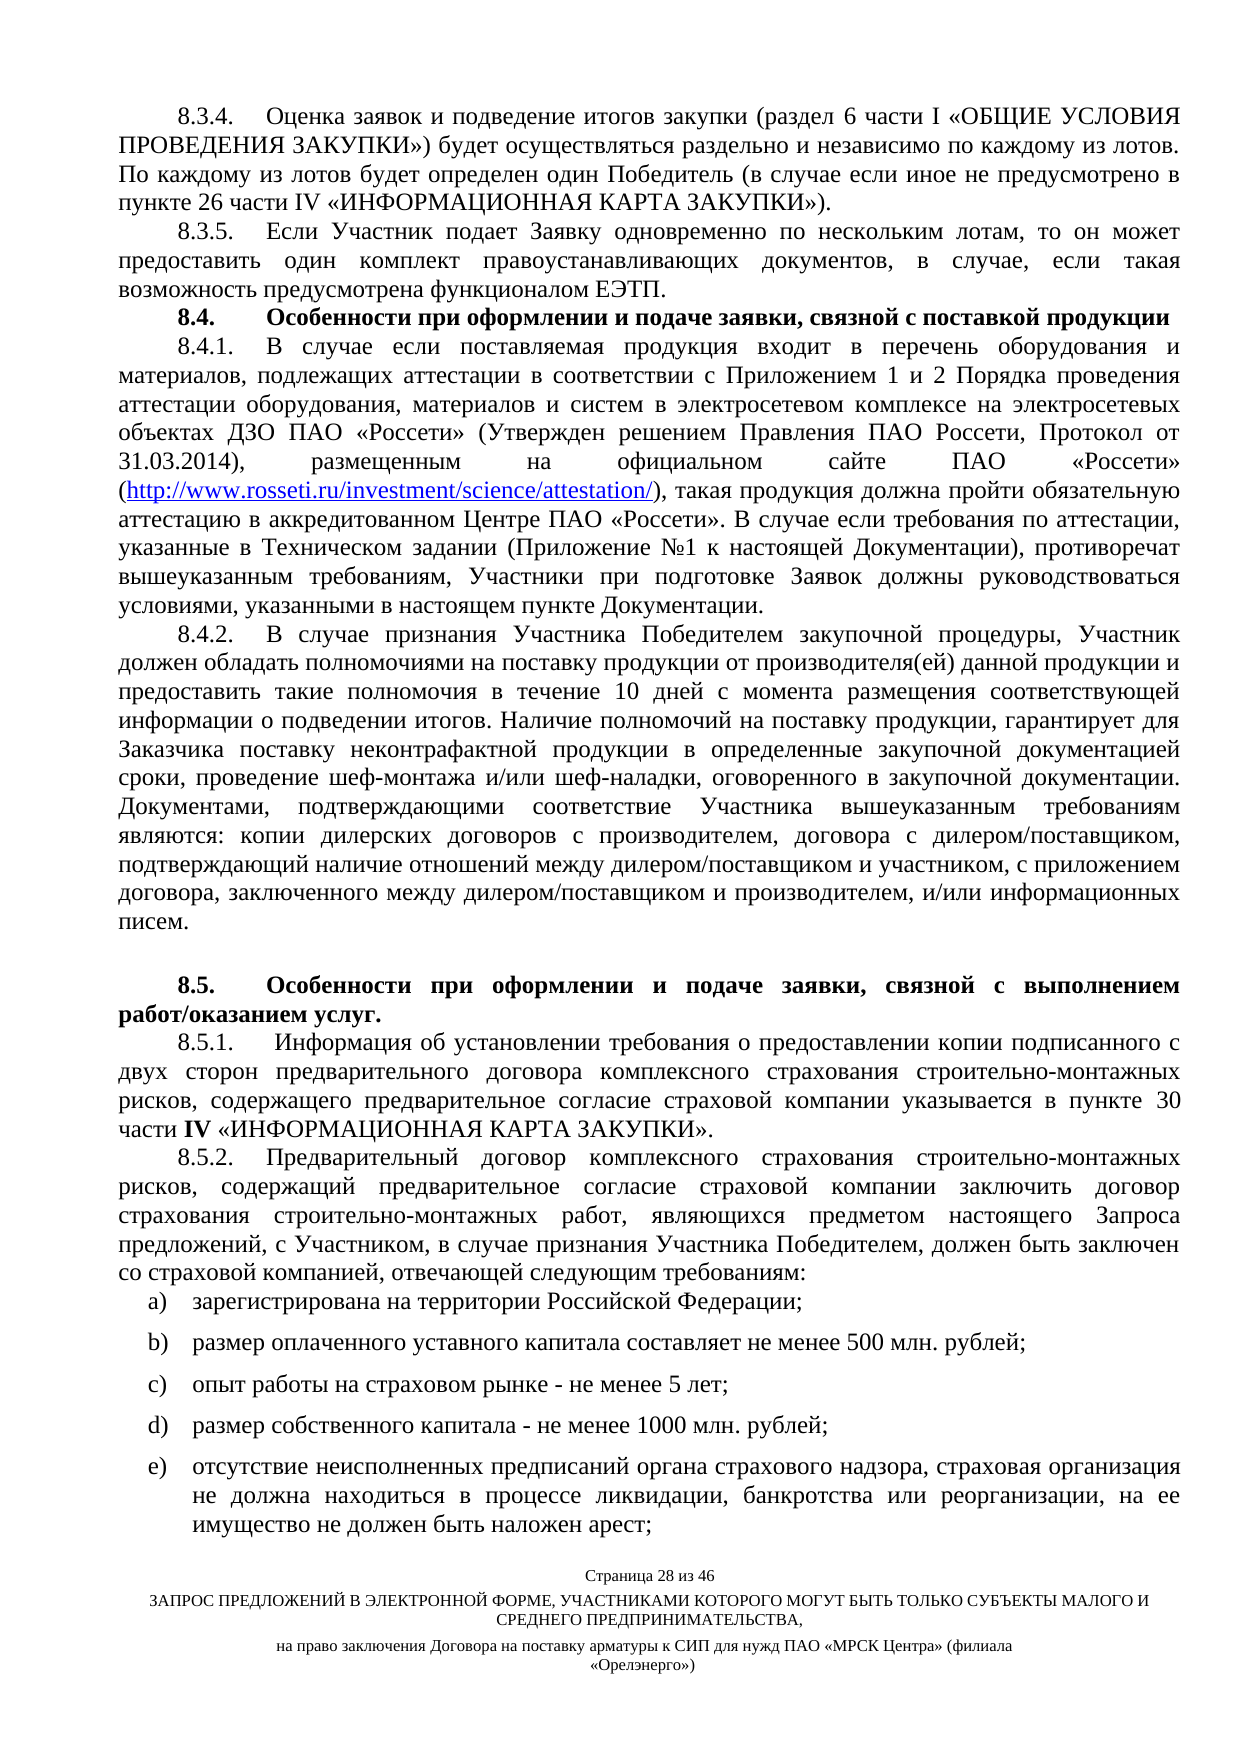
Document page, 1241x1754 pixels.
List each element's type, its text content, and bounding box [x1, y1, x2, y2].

list опыт работы на страховом рынке - не менее 5 лет; [148, 1369, 1181, 1397]
subtitle Если Участник подает Заявку одновременно по нескольким лотам, то он может предоставить один комплект правоустанавливающих документов, в случае, если такая возможность предусмотрена функционалом ЕЭТП. [118, 216, 1181, 302]
list отсутствие неисполненных предписаний органа страхового надзора, страховая организация не должна находиться в процессе ликвидации, банкротства или реорганизации, на ее имущество не должен быть наложен арест; [148, 1451, 1181, 1537]
list размер собственного капитала - не менее 1000 млн. рублей; [148, 1410, 1181, 1439]
subtitle В случае если поставляемая продукция входит в перечень оборудования и материалов, подлежащих аттестации в соответствии с Приложением 1 и 2 Порядка проведения аттестации оборудования, материалов и систем в электросетевом комплексе на электросетевых объектах ДЗО ПАО «Россети» (Утвержден решением Правления ПАО Россети, Протокол от 31.03.2014), размещенным на официальном сайте ПАО «Россети» (http://www.rosseti.ru/investment/science/attestation/), такая продукция должна пройти обязательную аттестацию в аккредитованном Центре ПАО «Россети». В случае если требования по аттестации, указанные в Техническом задании (Приложение №1 к настоящей Документации), противоречат вышеуказанным требованиям, Участники при подготовке Заявок должны руководствоваться условиями, указанными в настоящем пункте Документации. [118, 331, 1181, 619]
list зарегистрирована на территории Российской Федерации; [148, 1286, 1181, 1315]
subtitle Предварительный договор комплексного страхования строительно-монтажных рисков, содержащий предварительное согласие страховой компании заключить договор страхования строительно-монтажных работ, являющихся предметом настоящего Запроса предложений, с Участником, в случае признания Участника Победителем, должен быть заключен со страховой компанией, отвечающей следующим требованиям: [118, 1142, 1181, 1286]
subtitle Информация об установлении требования о предоставлении копии подписанного с двух сторон предварительного договора комплексного страхования строительно-монтажных рисков, содержащего предварительное согласие страховой компании указывается в пункте 30 части IV «ИНФОРМАЦИОННАЯ КАРТА ЗАКУПКИ». [118, 1027, 1181, 1142]
subtitle В случае признания Участника Победителем закупочной процедуры, Участник должен обладать полномочиями на поставку продукции от производителя(ей) данной продукции и предоставить такие полномочия в течение 10 дней с момента размещения соответствующей информации о подведении итогов. Наличие полномочий на поставку продукции, гарантирует для Заказчика поставку неконтрафактной продукции в определенные закупочной документацией сроки, проведение шеф-монтажа и/или шеф-наладки, оговоренного в закупочной документации. Документами, подтверждающими соответствие Участника вышеуказанным требованиям являются: копии дилерских договоров с производителем, договора с дилером/поставщиком, подтверждающий наличие отношений между дилером/поставщиком и участником, с приложением договора, заключенного между дилером/поставщиком и производителем, и/или информационных писем. [118, 619, 1181, 935]
subtitle Оценка заявок и подведение итогов закупки (раздел 6 части I «ОБЩИЕ УСЛОВИЯ ПРОВЕДЕНИЯ ЗАКУПКИ») будет осуществляться раздельно и независимо по каждому из лотов. По каждому из лотов будет определен один Победитель (в случае если иное не предусмотрено в пункте 26 части IV «ИНФОРМАЦИОННАЯ КАРТА ЗАКУПКИ»). [118, 101, 1181, 216]
subtitle Особенности при оформлении и подаче заявки, связной с выполнением работ/оказанием услуг. [118, 970, 1181, 1027]
subtitle Особенности при оформлении и подаче заявки, связной с поставкой продукции [118, 302, 1181, 331]
list размер оплаченного уставного капитала составляет не менее 500 млн. рублей; [148, 1327, 1181, 1356]
